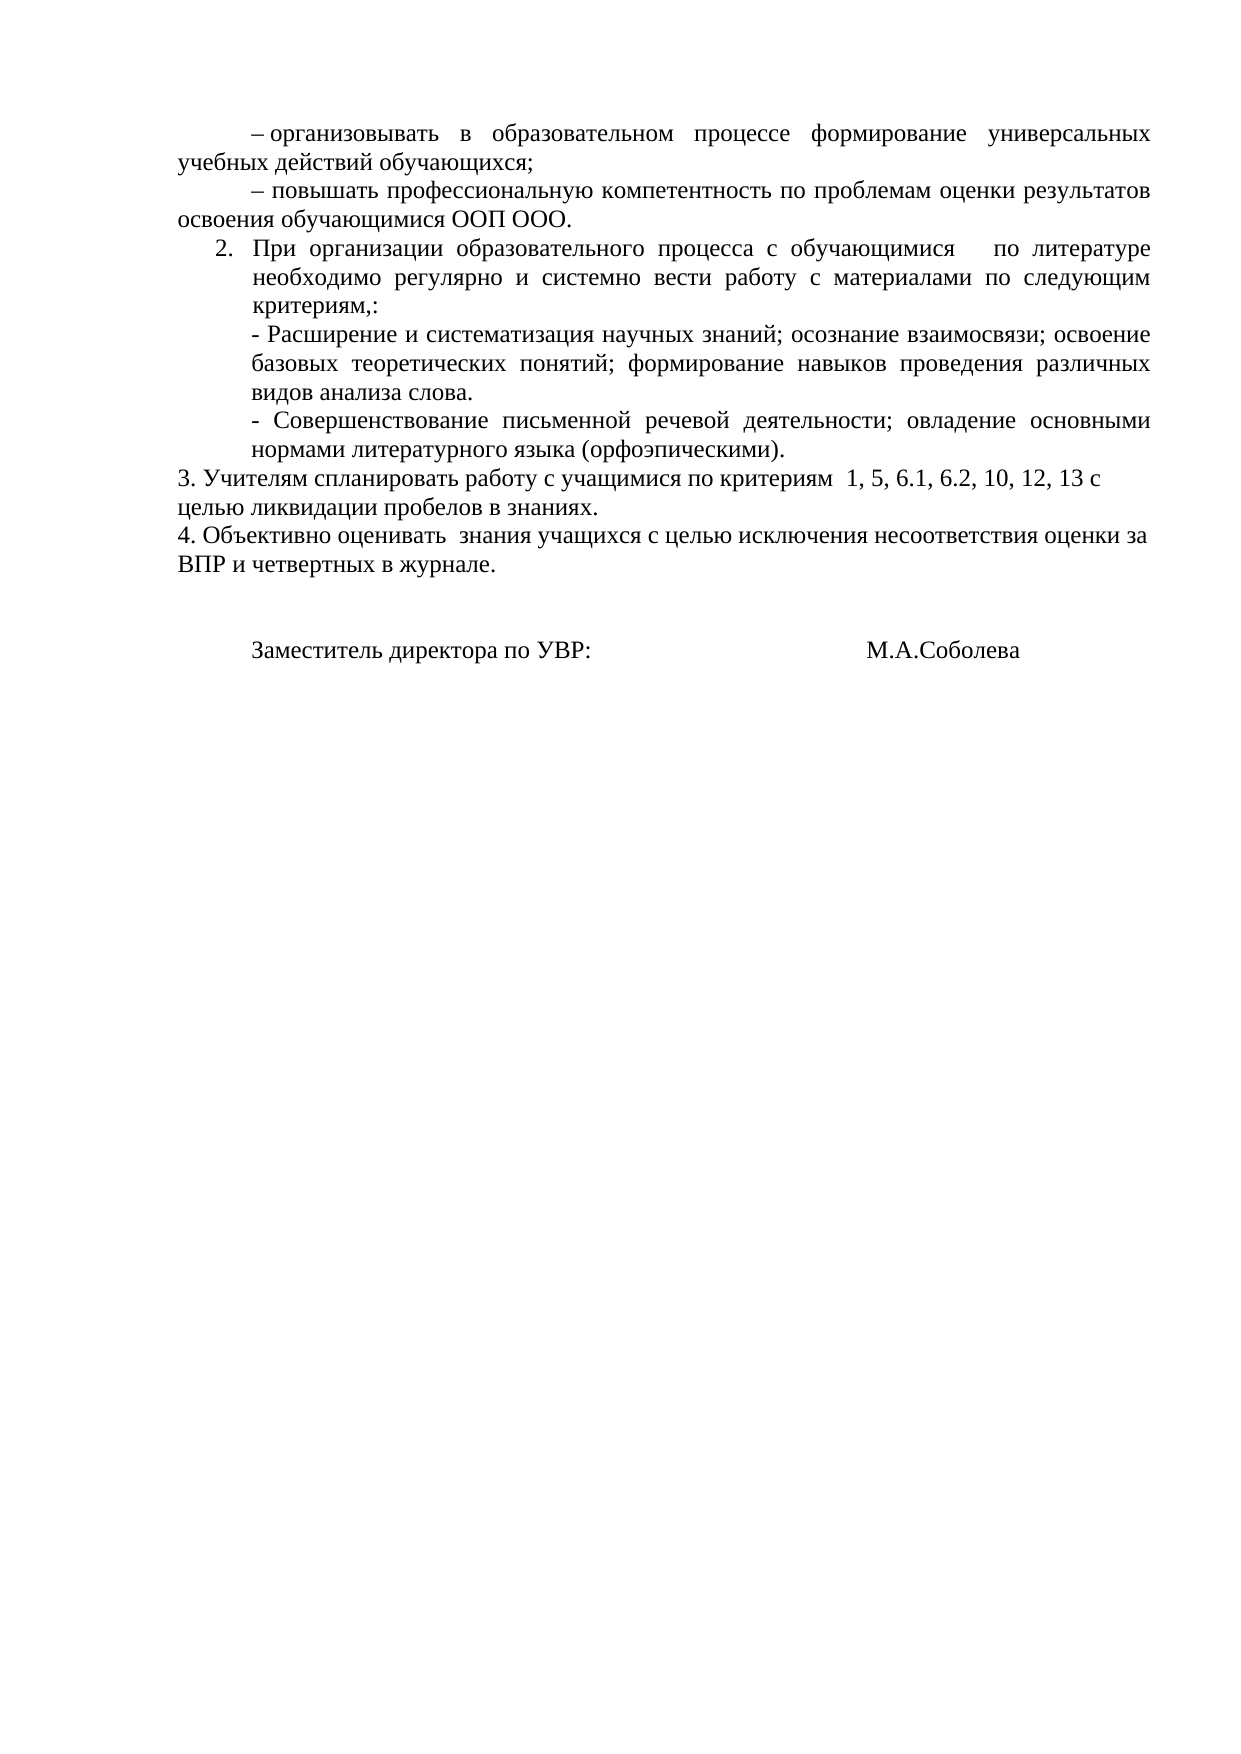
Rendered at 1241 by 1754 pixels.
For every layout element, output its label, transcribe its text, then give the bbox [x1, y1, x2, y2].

text 3. Учителям спланировать работу с учащимися по критериям 1, 5, 6.1, 6.2, 10, 12, 13 с целью ликвидации пробелов в знаниях. [177, 463, 1152, 521]
text Заместитель директора по УВР: М.А.Соболева [177, 636, 1152, 664]
text 4. Объективно оценивать знания учащихся с целью исключения несоответствия оценки за ВПР и четвертных в журнале. [177, 521, 1152, 578]
text – повышать профессиональную компетентность по проблемам оценки результатов освоения обучающимися ООП ООО. [177, 176, 1152, 233]
list При организации образовательного процесса с обучающимися по литературе необходимо регулярно и системно вести работу с материалами по следующим критериям,: [215, 233, 1152, 319]
text - Совершенствование письменной речевой деятельности; овладение основными нормами литературного языка (орфоэпическими). [251, 406, 1152, 463]
text - Расширение и систематизация научных знаний; осознание взаимосвязи; освоение базовых теоретических понятий; формирование навыков проведения различных видов анализа слова. [251, 319, 1152, 406]
text – организовывать в образовательном процессе формирование универсальных учебных действий обучающихся; [177, 118, 1152, 176]
